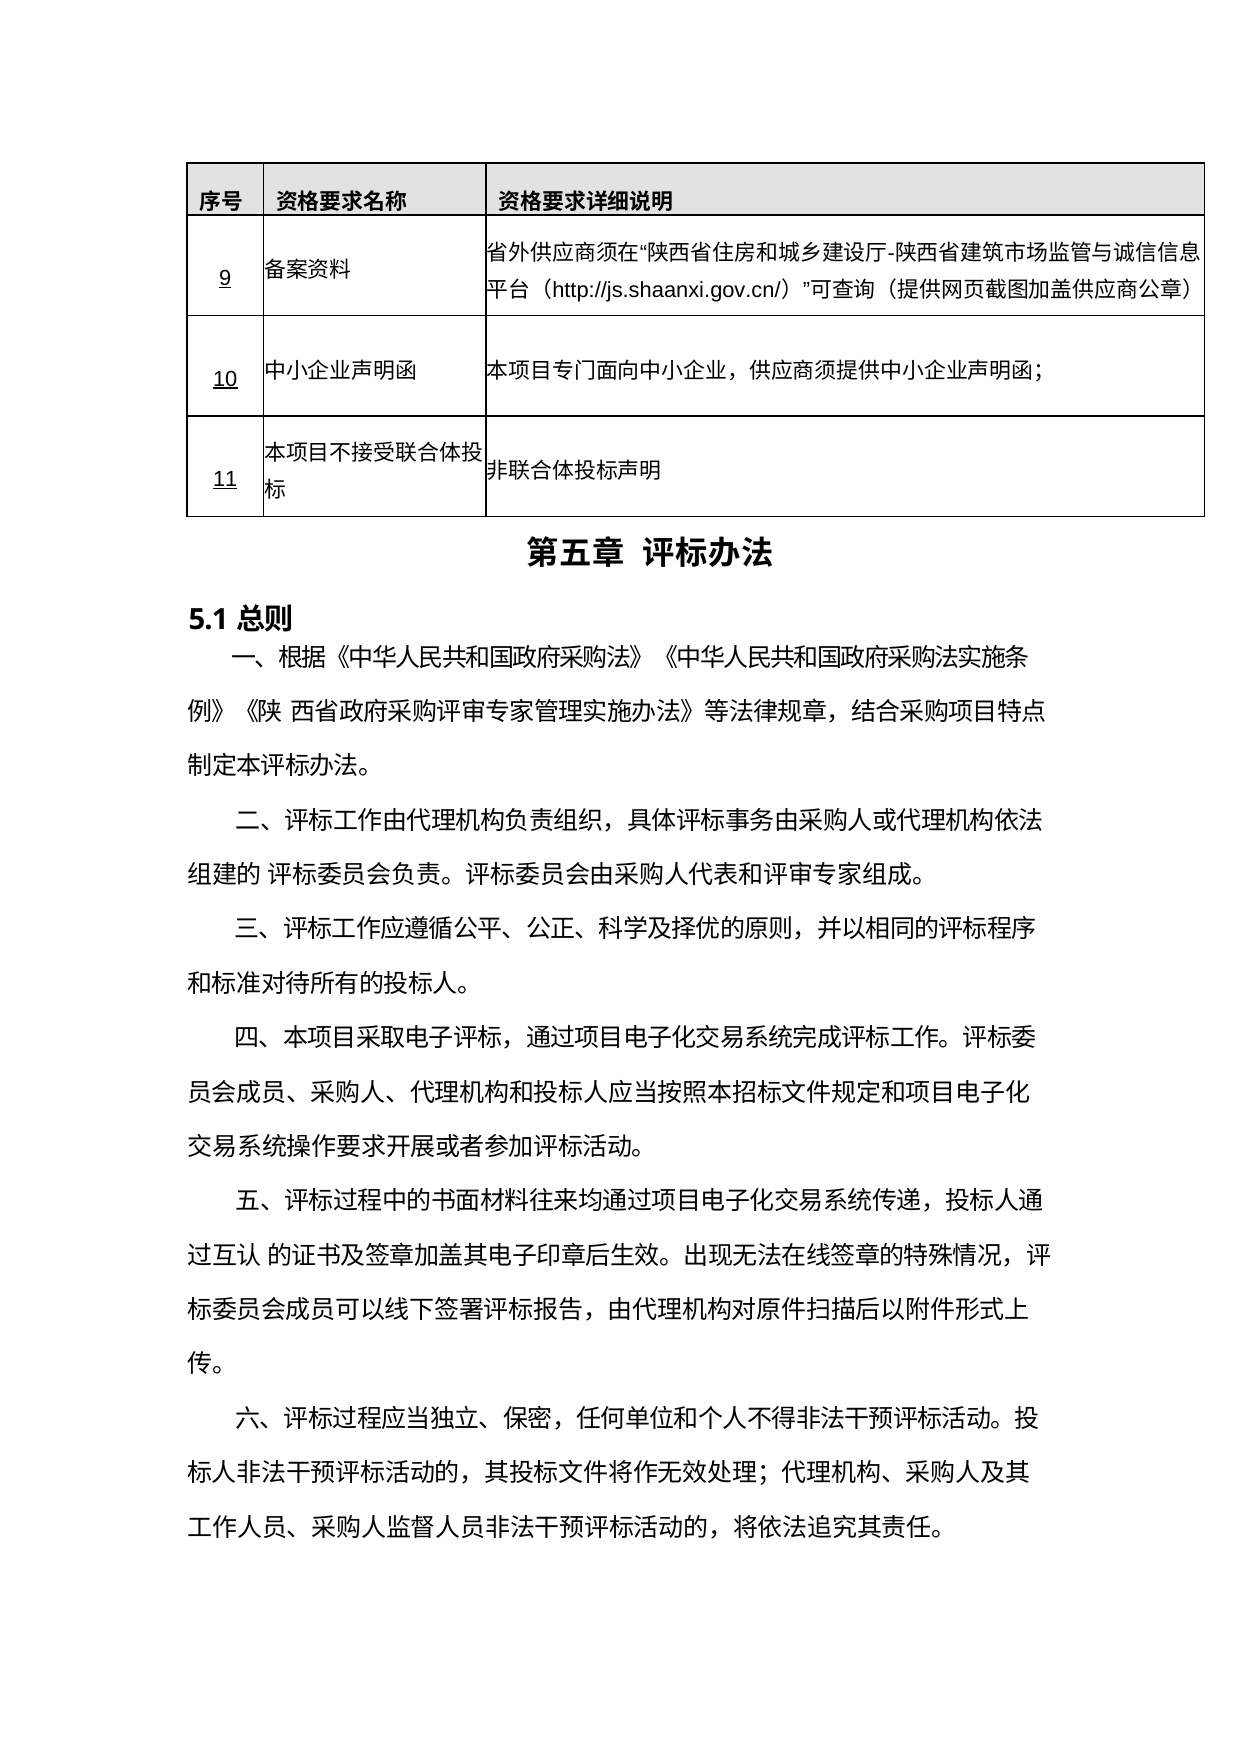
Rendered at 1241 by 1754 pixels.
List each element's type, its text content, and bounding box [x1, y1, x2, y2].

table_header 序号 [188, 164, 263, 214]
table_header 资格要求名称 [264, 164, 485, 214]
table_header 资格要求详细说明 [487, 164, 1204, 214]
text 五、评标过程中的书面材料往来均通过项目电子化交易系统传递，投标人通过互认 的证书及签章加盖其电子印章后生效。出现无法在线签章的特殊情况，评标委员会成员可以线下签署评标报告，由代理机构对原件扫描后以附件形式上传。 [187, 1181, 1053, 1380]
text 四、本项目采取电子评标，通过项目电子化交易系统完成评标工作。评标委员会成员、采购人、代理机构和投标人应当按照本招标文件规定和项目电子化交易系统操作要求开展或者参加评标活动。 [187, 1018, 1053, 1163]
table_cell 11 [188, 417, 263, 516]
text 三、评标工作应遵循公平、公正、科学及择优的原则，并以相同的评标程序和标准对待所有的投标人。 [187, 909, 1053, 999]
text 六、评标过程应当独立、保密，任何单位和个人不得非法干预评标活动。投标人非法干预评标活动的，其投标文件将作无效处理；代理机构、采购人及其工作人员、采购人监督人员非法干预评标活动的，将依法追究其责任。 [187, 1398, 1053, 1543]
text 第五章 评标办法 [526, 532, 1053, 573]
table_cell 本项目不接受联合体投标 [264, 417, 485, 516]
table_cell 9 [188, 216, 263, 314]
text 一、根据《中华人民共和国政府采购法》《中华人民共和国政府采购法实施条例》《陕 西省政府采购评审专家管理实施办法》等法律规章，结合采购项目特点制定本评标办法。 [187, 637, 1053, 782]
table_cell 本项目专门面向中小企业，供应商须提供中小企业声明函； [487, 316, 1204, 415]
table_cell 非联合体投标声明 [487, 417, 1204, 516]
text 二、评标工作由代理机构负责组织，具体评标事务由采购人或代理机构依法组建的 评标委员会负责。评标委员会由采购人代表和评审专家组成。 [187, 800, 1053, 891]
text 5.1 总则 [188, 601, 1053, 637]
table_cell 中小企业声明函 [264, 316, 485, 415]
table_cell 省外供应商须在“陕西省住房和城乡建设厅-陕西省建筑市场监管与诚信信息平台（http://js.shaanxi.gov.cn/）”可查询（提供网页截图加盖供应商公章） [487, 216, 1204, 314]
table_cell 备案资料 [264, 216, 485, 314]
table_cell 10 [188, 316, 263, 415]
